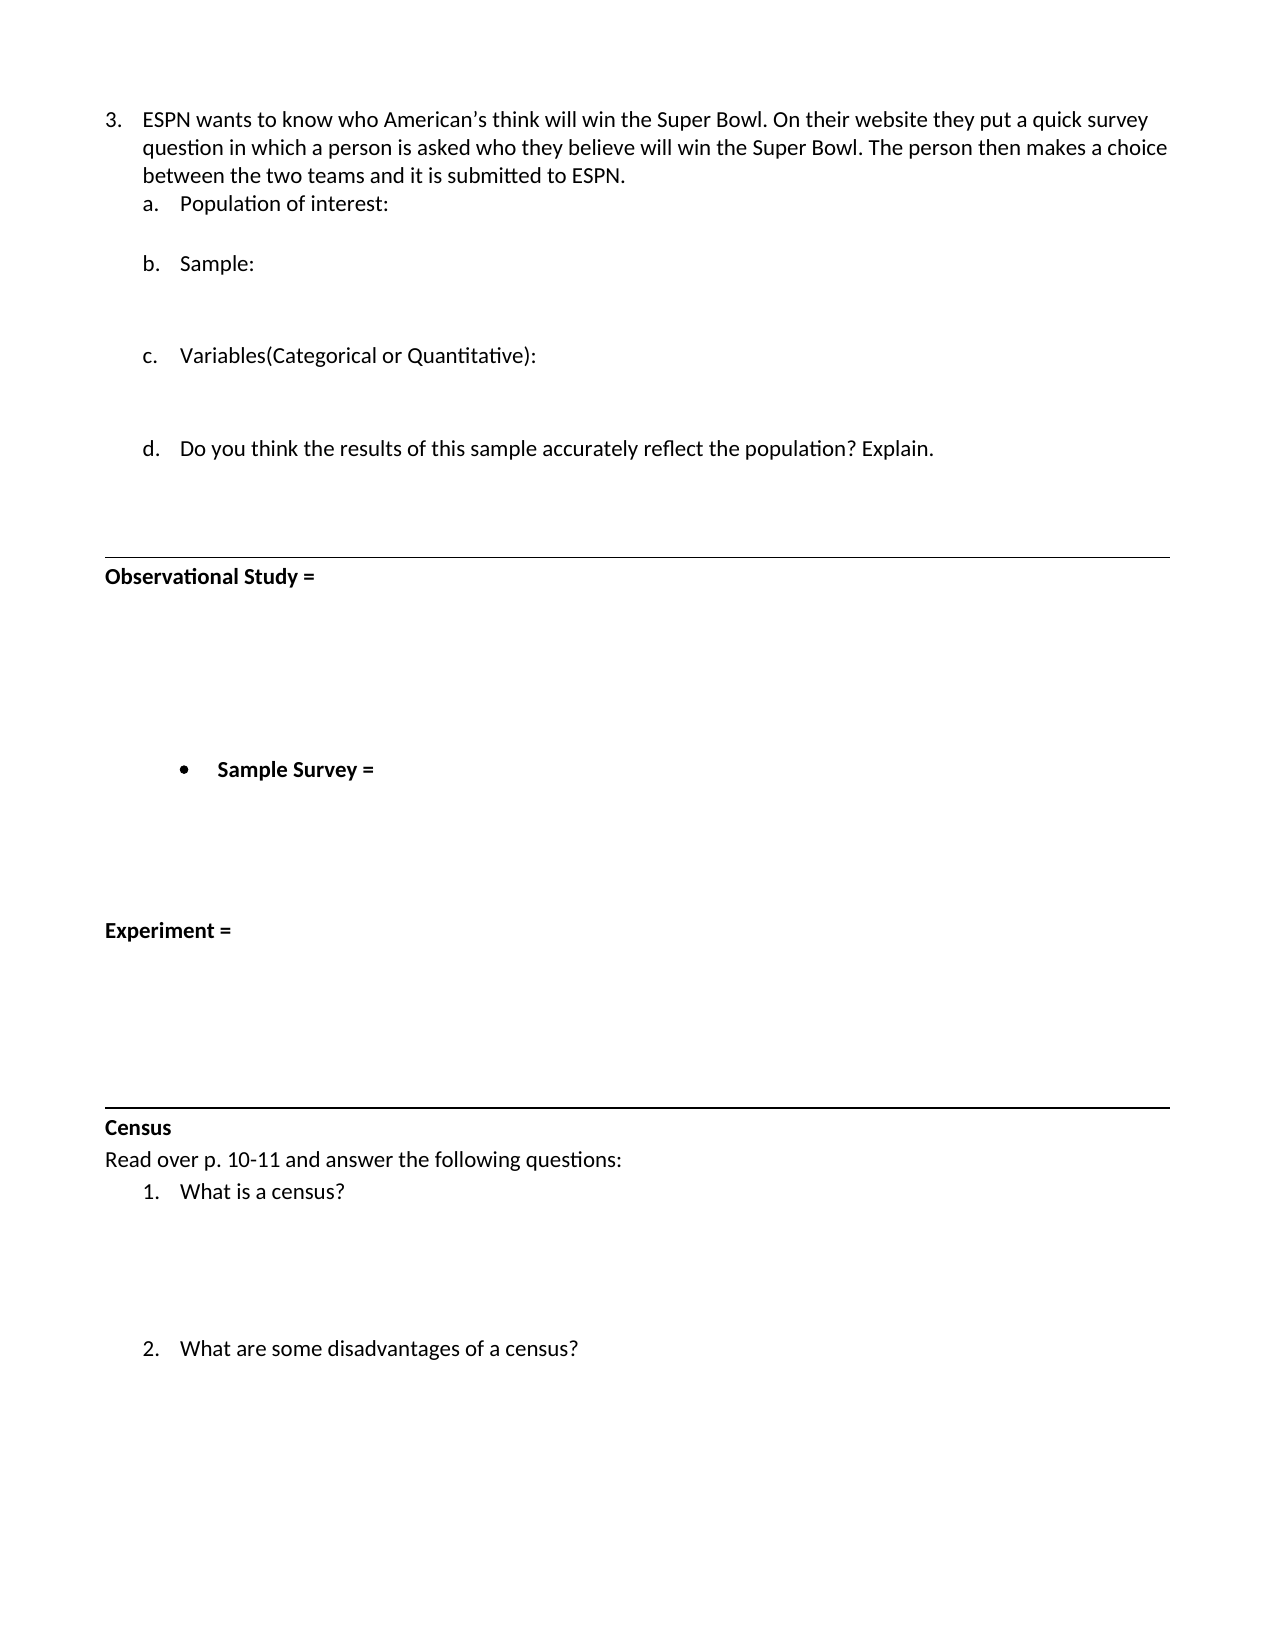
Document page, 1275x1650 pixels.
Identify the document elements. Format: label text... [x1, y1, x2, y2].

list ESPN wants to know who American’s think will win the Super Bowl. On their website they put a quick survey question in which a person is asked who they believe will win the Super Bowl. The person then makes a choice between the two teams and it is submitted to ESPN. [105, 105, 1170, 189]
list What is a census? [142, 1177, 1170, 1206]
list What are some disadvantages of a census? [142, 1334, 1170, 1362]
list Do you think the results of this sample accurately reflect the population? Explain. [142, 434, 1170, 462]
list Population of interest: [142, 189, 1170, 217]
list Sample: [142, 249, 1170, 277]
text Observational Study = [105, 562, 1170, 590]
list Variables(Categorical or Quantitative): [142, 342, 1170, 370]
list Sample Survey = [180, 755, 1170, 783]
text Read over p. 10-11 and answer the following questions: [105, 1145, 1170, 1173]
text Census [105, 1113, 1170, 1141]
text Experiment = [105, 916, 1170, 944]
